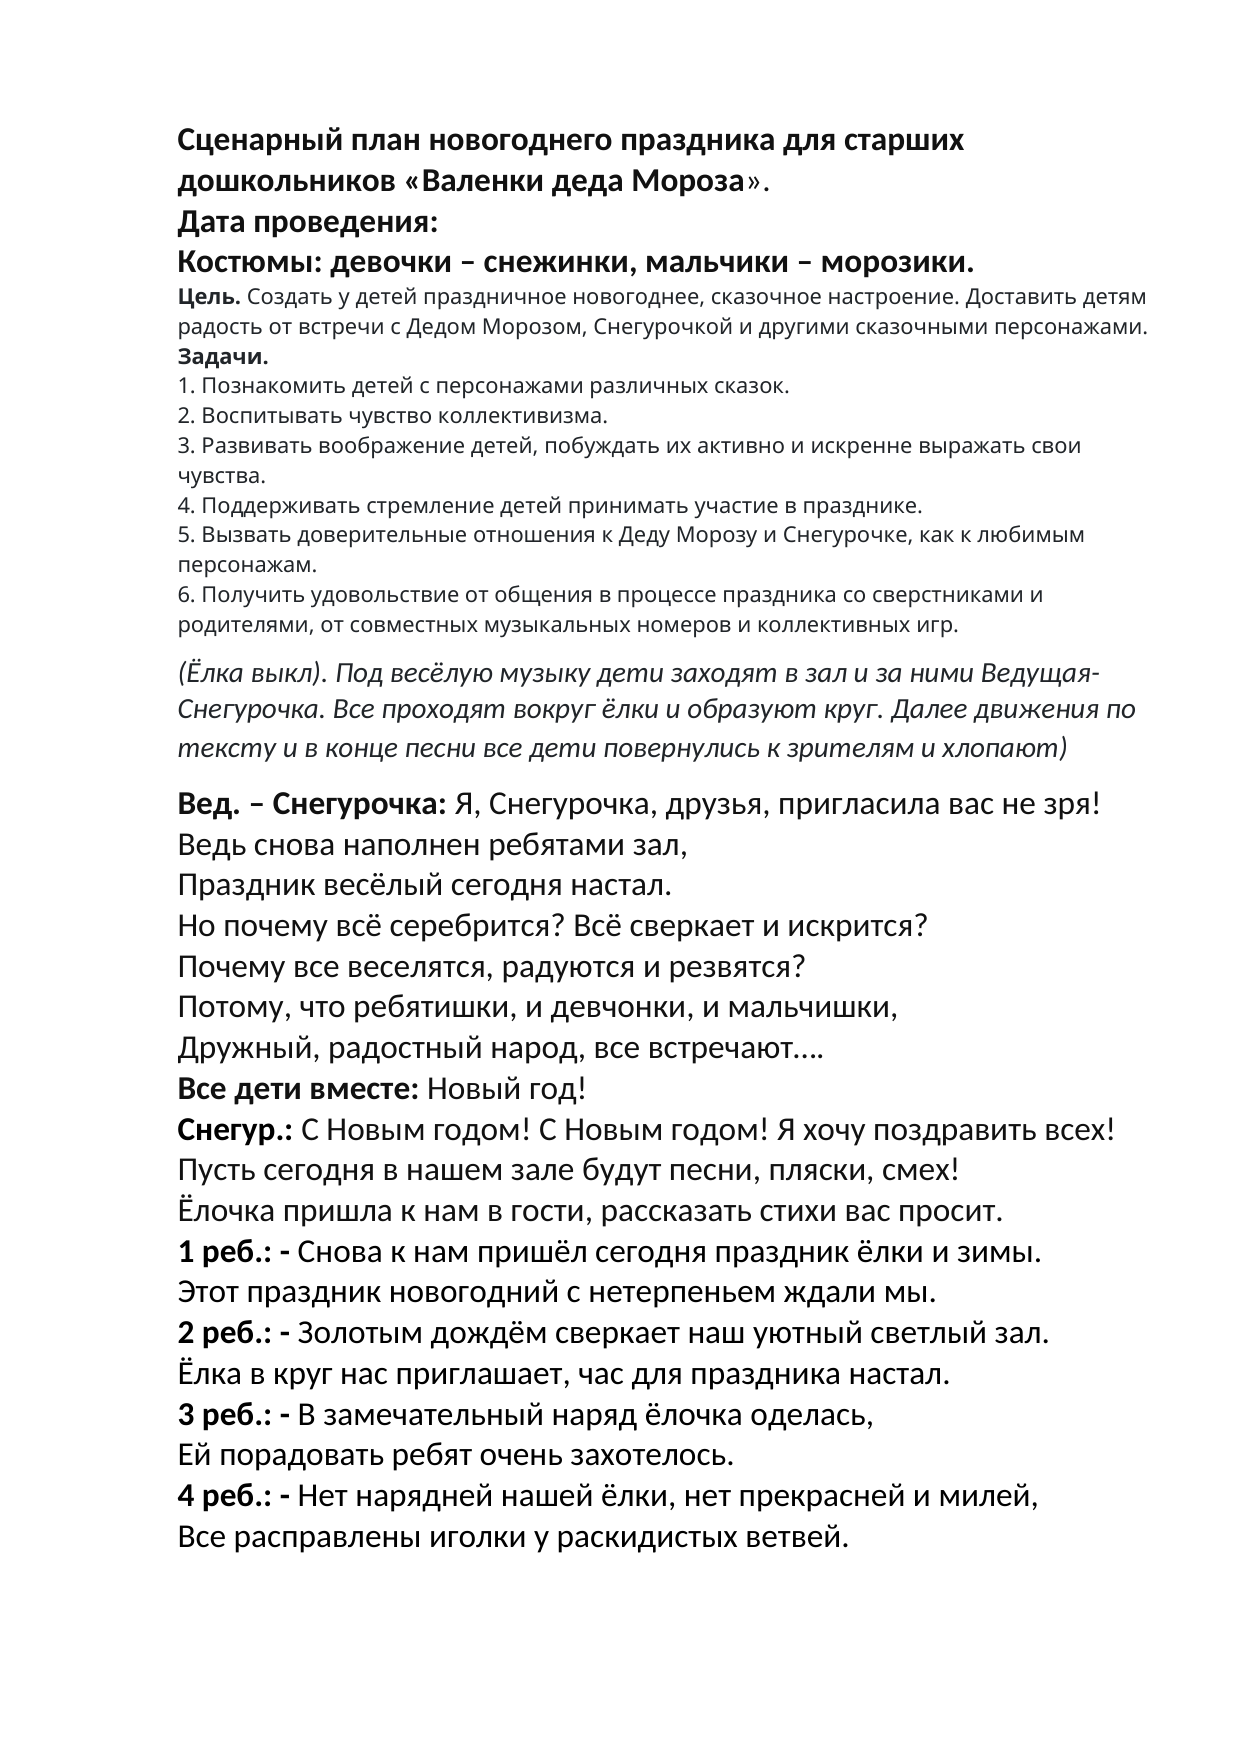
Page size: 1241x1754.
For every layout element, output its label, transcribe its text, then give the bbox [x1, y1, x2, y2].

text Костюмы: девочки – снежинки, мальчики – морозики. [177, 240, 1152, 281]
text Все дети вместе: Новый год! Снегур.: С Новым годом! С Новым годом! Я хочу поздравить всех! Пусть сегодня в нашем зале будут песни, пляски, смех! Ёлочка пришла к нам в гости, рассказать стихи вас просит. [177, 1067, 1152, 1230]
text 2 реб.: - Золотым дождём сверкает наш уютный светлый зал. Ёлка в круг нас приглашает, час для праздника настал. [177, 1311, 1152, 1393]
text Вед. – Снегурочка: Я, Снегурочка, друзья, пригласила вас не зря! [177, 782, 1152, 822]
text 4 реб.: - Нет нарядней нашей ёлки, нет прекрасней и милей, Все расправлены иголки у раскидистых ветвей. [177, 1474, 1152, 1556]
text 3 реб.: - В замечательный наряд ёлочка оделась, Ей порадовать ребят очень захотелось. [177, 1393, 1152, 1474]
text (Ёлка выкл). Под весёлую музыку дети заходят в зал и за ними Ведущая-Снегурочка. Все проходят вокруг ёлки и образуют круг. Далее движения по тексту и в конце песни все дети повернулись к зрителям и хлопают) [177, 654, 1152, 766]
text Цель. Создать у детей праздничное новогоднее, сказочное настроение. Доставить детям радость от встречи с Дедом Морозом, Снегурочкой и другими сказочными персонажами. Задачи. 1. Познакомить детей с персонажами различных сказок. 2. Воспитывать чувство коллективизма. 3. Развивать воображение детей, побуждать их активно и искренне выражать свои чувства. 4. Поддерживать стремление детей принимать участие в празднике. 5. Вызвать доверительные отношения к Деду Морозу и Снегурочке, как к любимым персонажам. 6. Получить удовольствие от общения в процессе праздника со сверстниками и родителями, от совместных музыкальных номеров и коллективных игр. [177, 281, 1152, 638]
text Сценарный план новогоднего праздника для старших дошкольников «Валенки деда Мороза». [177, 118, 1152, 199]
text 1 реб.: - Снова к нам пришёл сегодня праздник ёлки и зимы. Этот праздник новогодний с нетерпеньем ждали мы. [177, 1230, 1152, 1311]
text Ведь снова наполнен ребятами зал, Праздник весёлый сегодня настал. Но почему всё серебрится? Всё сверкает и искрится? Почему все веселятся, радуются и резвятся? Потому, что ребятишки, и девчонки, и мальчишки, Дружный, радостный народ, все встречают…. [177, 822, 1152, 1067]
text Дата проведения: [177, 199, 1152, 240]
